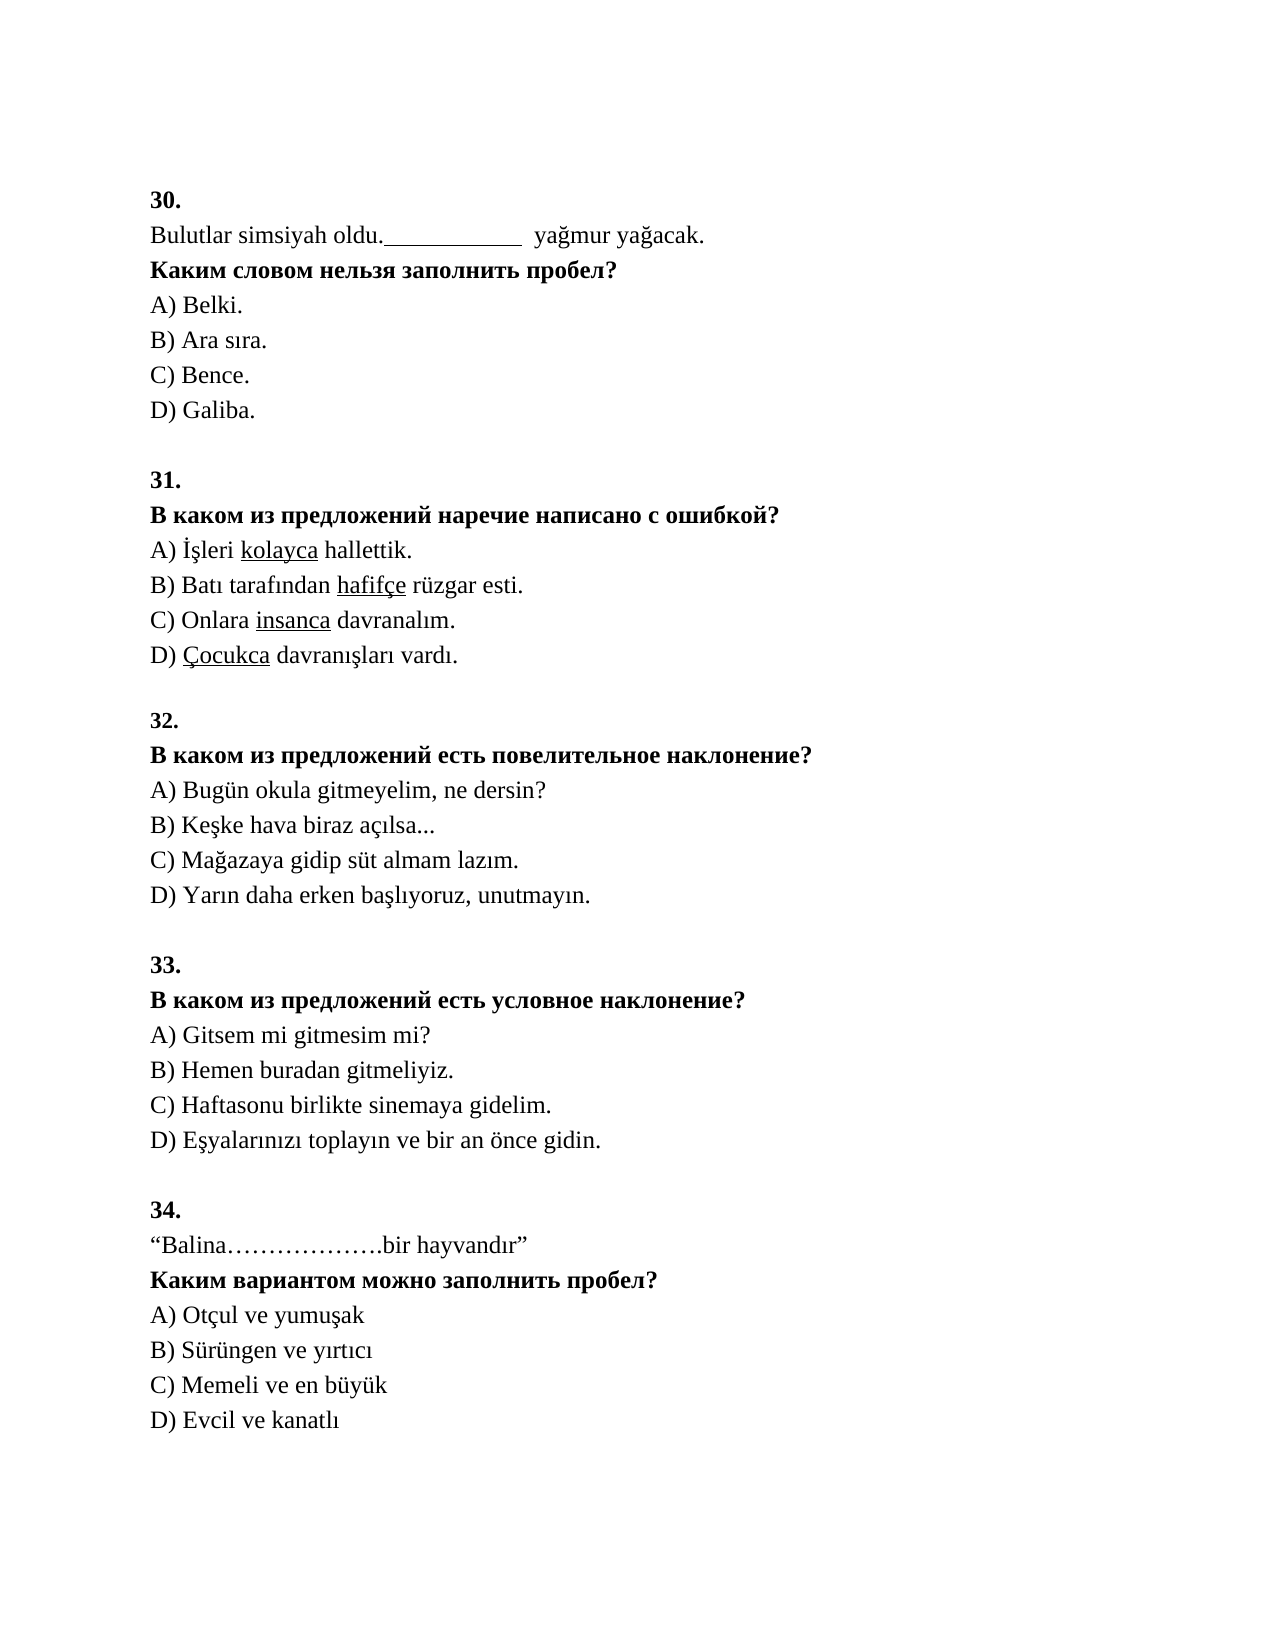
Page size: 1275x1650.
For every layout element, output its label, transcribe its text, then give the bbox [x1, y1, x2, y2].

text A) İşleri kolayca hallettik. [150, 535, 1125, 564]
text C) Mağazaya gidip süt almam lazım. [150, 845, 1125, 874]
text D) Galiba. [150, 395, 1125, 424]
text 31. [150, 465, 1125, 494]
text C) Bence. [150, 360, 1125, 389]
text “Balina……………….bir hayvandır” [150, 1230, 1125, 1259]
text 34. [150, 1195, 1125, 1224]
text Каким вариантом можно заполнить пробел? [150, 1265, 1125, 1294]
text A) Otçul ve yumuşak [150, 1300, 1125, 1329]
text B) Batı tarafından hafifçe rüzgar esti. [150, 570, 1125, 599]
text D) Çocukca davranışları vardı. [150, 640, 1125, 669]
text D) Yarın daha erken başlıyoruz, unutmayın. [150, 880, 1125, 909]
text Bulutlar simsiyah oldu. yağmur yağacak. [150, 220, 1125, 249]
text C) Onlara insanca davranalım. [150, 605, 1125, 634]
text B) Hemen buradan gitmeliyiz. [150, 1055, 1125, 1084]
text 30. [150, 185, 1125, 214]
text Каким словом нельзя заполнить пробел? [150, 255, 1125, 284]
text 32. [150, 708, 1125, 734]
text 33. [150, 950, 1125, 979]
text A) Bugün okula gitmeyelim, ne dersin? [150, 775, 1125, 804]
text A) Gitsem mi gitmesim mi? [150, 1020, 1125, 1049]
text C) Memeli ve en büyük [150, 1370, 1125, 1399]
text A) Belki. [150, 290, 1125, 319]
text B) Sürüngen ve yırtıcı [150, 1335, 1125, 1364]
text B) Ara sıra. [150, 325, 1125, 354]
text В каком из предложений есть условное наклонение? [150, 985, 1125, 1014]
text D) Evcil ve kanatlı [150, 1405, 1125, 1434]
text D) Eşyalarınızı toplayın ve bir an önce gidin. [150, 1125, 1125, 1154]
text В каком из предложений есть повелительное наклонение? [150, 740, 1125, 769]
text В каком из предложений наречие написано с ошибкой? [150, 500, 1125, 529]
text B) Keşke hava biraz açılsa... [150, 810, 1125, 839]
text C) Haftasonu birlikte sinemaya gidelim. [150, 1090, 1125, 1119]
